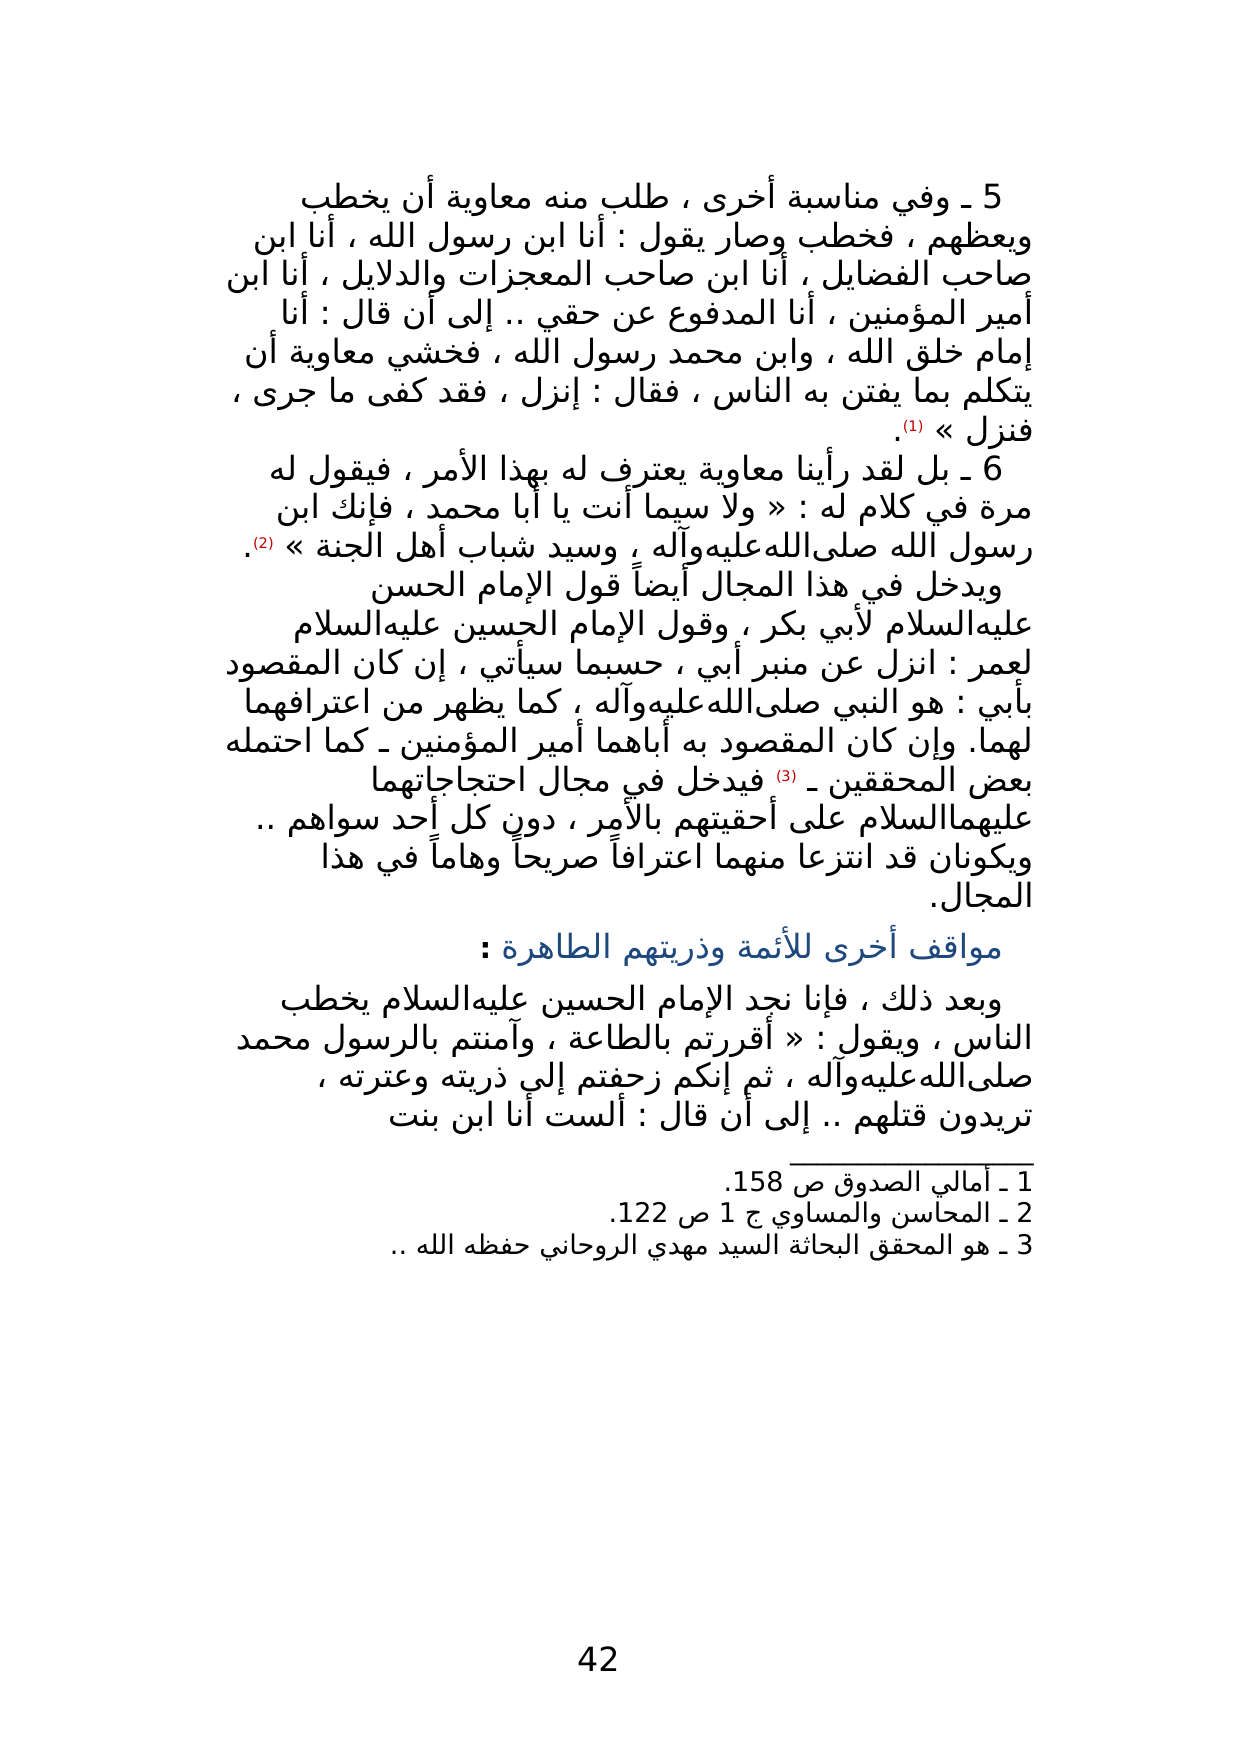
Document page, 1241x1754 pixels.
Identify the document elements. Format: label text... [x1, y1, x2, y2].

text 6 ـ بل لقد رأينا معاوية يعترف له بهذا الأمر ، فيقول له مرة في كلام له : « ولا سيما أنت يا أبا محمد ، فإنك ابن رسول الله صلى‌الله‌عليه‌وآله ، وسيد شباب أهل الجنة » (2). [222, 449, 1033, 566]
text ويدخل في هذا المجال أيضاً قول الإمام الحسن عليه‌السلام لأبي بكر ، وقول الإمام الحسين عليه‌السلام لعمر : انزل عن منبر أبي ، حسبما سيأتي ، إن كان المقصود بأبي : هو النبي صلى‌الله‌عليه‌وآله ، كما يظهر من اعترافهما لهما. وإن كان المقصود به أباهما أمير المؤمنين ـ كما احتمله بعض المحققين ـ (3) فيدخل في مجال احتجاجاتهما عليهما‌السلام على أحقيتهم بالأمر ، دون كل أحد سواهم .. ويكونان قد انتزعا منهما اعترافاً صريحاً وهاماً في هذا المجال. [222, 566, 1033, 915]
text وبعد ذلك ، فإنا نجد الإمام الحسين عليه‌السلام يخطب الناس ، ويقول : « أقررتم بالطاعة ، وآمنتم بالرسول محمد صلى‌الله‌عليه‌وآله ، ثم إنكم زحفتم إلى ذريته وعترته ، تريدون قتلهم .. إلى أن قال : ألست أنا ابن بنت [222, 979, 1033, 1135]
subtitle مواقف أخرى للأئمة وذريتهم الطاهرة : [222, 928, 1033, 967]
text 5 ـ وفي مناسبة أخرى ، طلب منه معاوية أن يخطب ويعظهم ، فخطب وصار يقول : أنا ابن رسول الله ، أنا ابن صاحب الفضايل ، أنا ابن صاحب المعجزات والدلايل ، أنا ابن أمير المؤمنين ، أنا المدفوع عن حقي .. إلى أن قال : أنا إمام خلق الله ، وابن محمد رسول الله ، فخشي معاوية أن يتكلم بما يفتن به الناس ، فقال : إنزل ، فقد كفى ما جرى ، فنزل » (1). [222, 177, 1033, 449]
text __________________ 1 ـ أمالي الصدوق ص 158. [222, 1135, 1033, 1198]
text 2 ـ المحاسن والمساوي ج 1 ص 122. [222, 1198, 1033, 1229]
text 3 ـ هو المحقق البحاثة السيد مهدي الروحاني حفظه الله .. [222, 1229, 1033, 1261]
